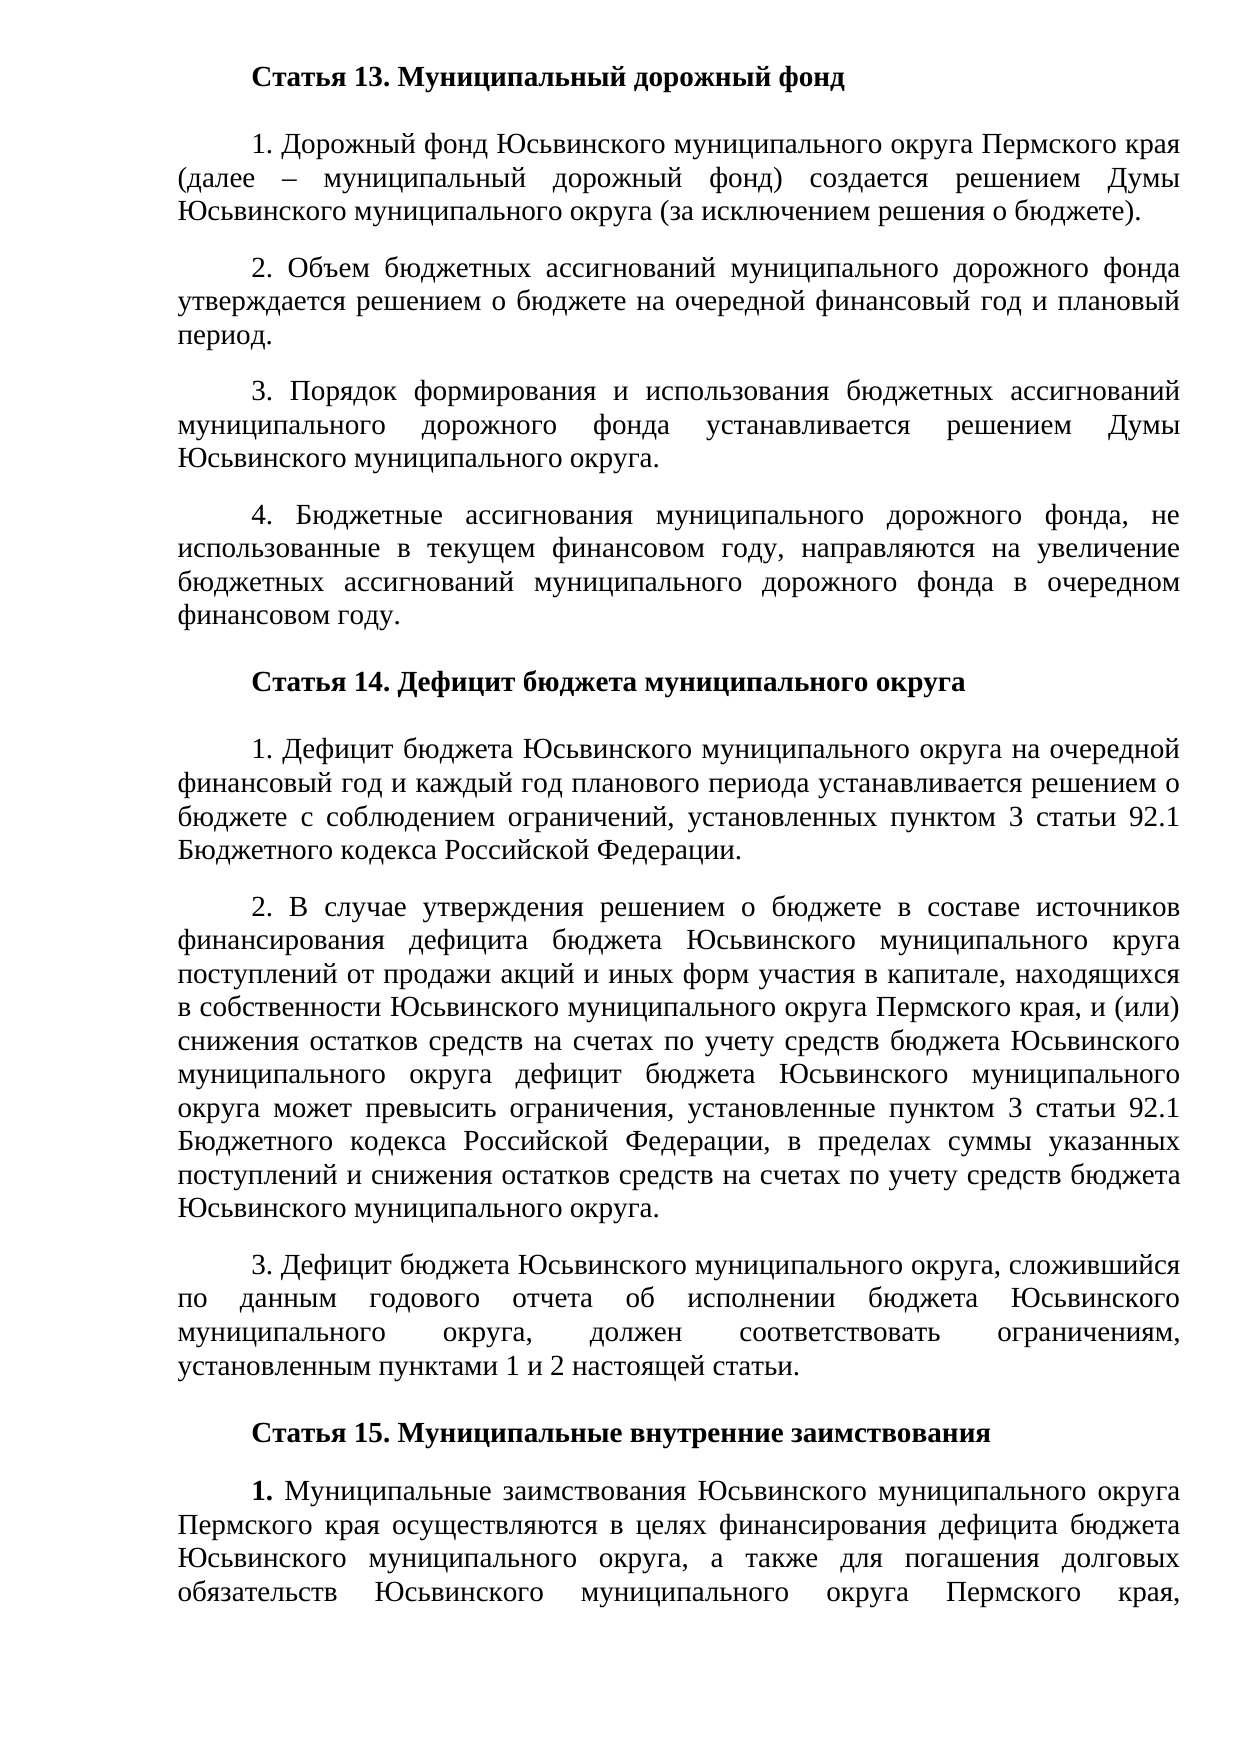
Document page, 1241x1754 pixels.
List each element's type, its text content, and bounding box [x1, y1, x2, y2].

text 1. Дорожный фонд Юсьвинского муниципального округа Пермского края (далее – муниципальный дорожный фонд) создается решением Думы Юсьвинского муниципального округа (за исключением решения о бюджете). [177, 126, 1181, 227]
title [177, 1473, 1181, 1607]
text 1. Дефицит бюджета Юсьвинского муниципального округа на очередной финансовый год и каждый год планового периода устанавливается решением о бюджете с соблюдением ограничений, установленных пунктом 3 статьи 92.1 Бюджетного кодекса Российской Федерации. [177, 732, 1181, 866]
text 3. Порядок формирования и использования бюджетных ассигнований муниципального дорожного фонда устанавливается решением Думы Юсьвинского муниципального округа. [177, 373, 1181, 474]
text 4. Бюджетные ассигнования муниципального дорожного фонда, не использованные в текущем финансовом году, направляются на увеличение бюджетных ассигнований муниципального дорожного фонда в очередном финансовом году. [177, 497, 1181, 631]
text Статья 13. Муниципальный дорожный фонд [177, 59, 1181, 93]
text 2. В случае утверждения решением о бюджете в составе источников финансирования дефицита бюджета Юсьвинского муниципального круга поступлений от продажи акций и иных форм участия в капитале, находящихся в собственности Юсьвинского муниципального округа Пермского края, и (или) снижения остатков средств на счетах по учету средств бюджета Юсьвинского муниципального округа дефицит бюджета Юсьвинского муниципального округа может превысить ограничения, установленные пунктом 3 статьи 92.1 Бюджетного кодекса Российской Федерации, в пределах суммы указанных поступлений и снижения остатков средств на счетах по учету средств бюджета Юсьвинского муниципального округа. [177, 889, 1181, 1224]
text 3. Дефицит бюджета Юсьвинского муниципального округа, сложившийся по данным годового отчета об исполнении бюджета Юсьвинского муниципального округа, должен соответствовать ограничениям, установленным пунктами 1 и 2 настоящей статьи. [177, 1247, 1181, 1381]
title Статья 15. Муниципальные внутренние заимствования [177, 1415, 1181, 1448]
text 2. Объем бюджетных ассигнований муниципального дорожного фонда утверждается решением о бюджете на очередной финансовый год и плановый период. [177, 250, 1181, 350]
title Статья 14. Дефицит бюджета муниципального округа [177, 664, 1181, 698]
